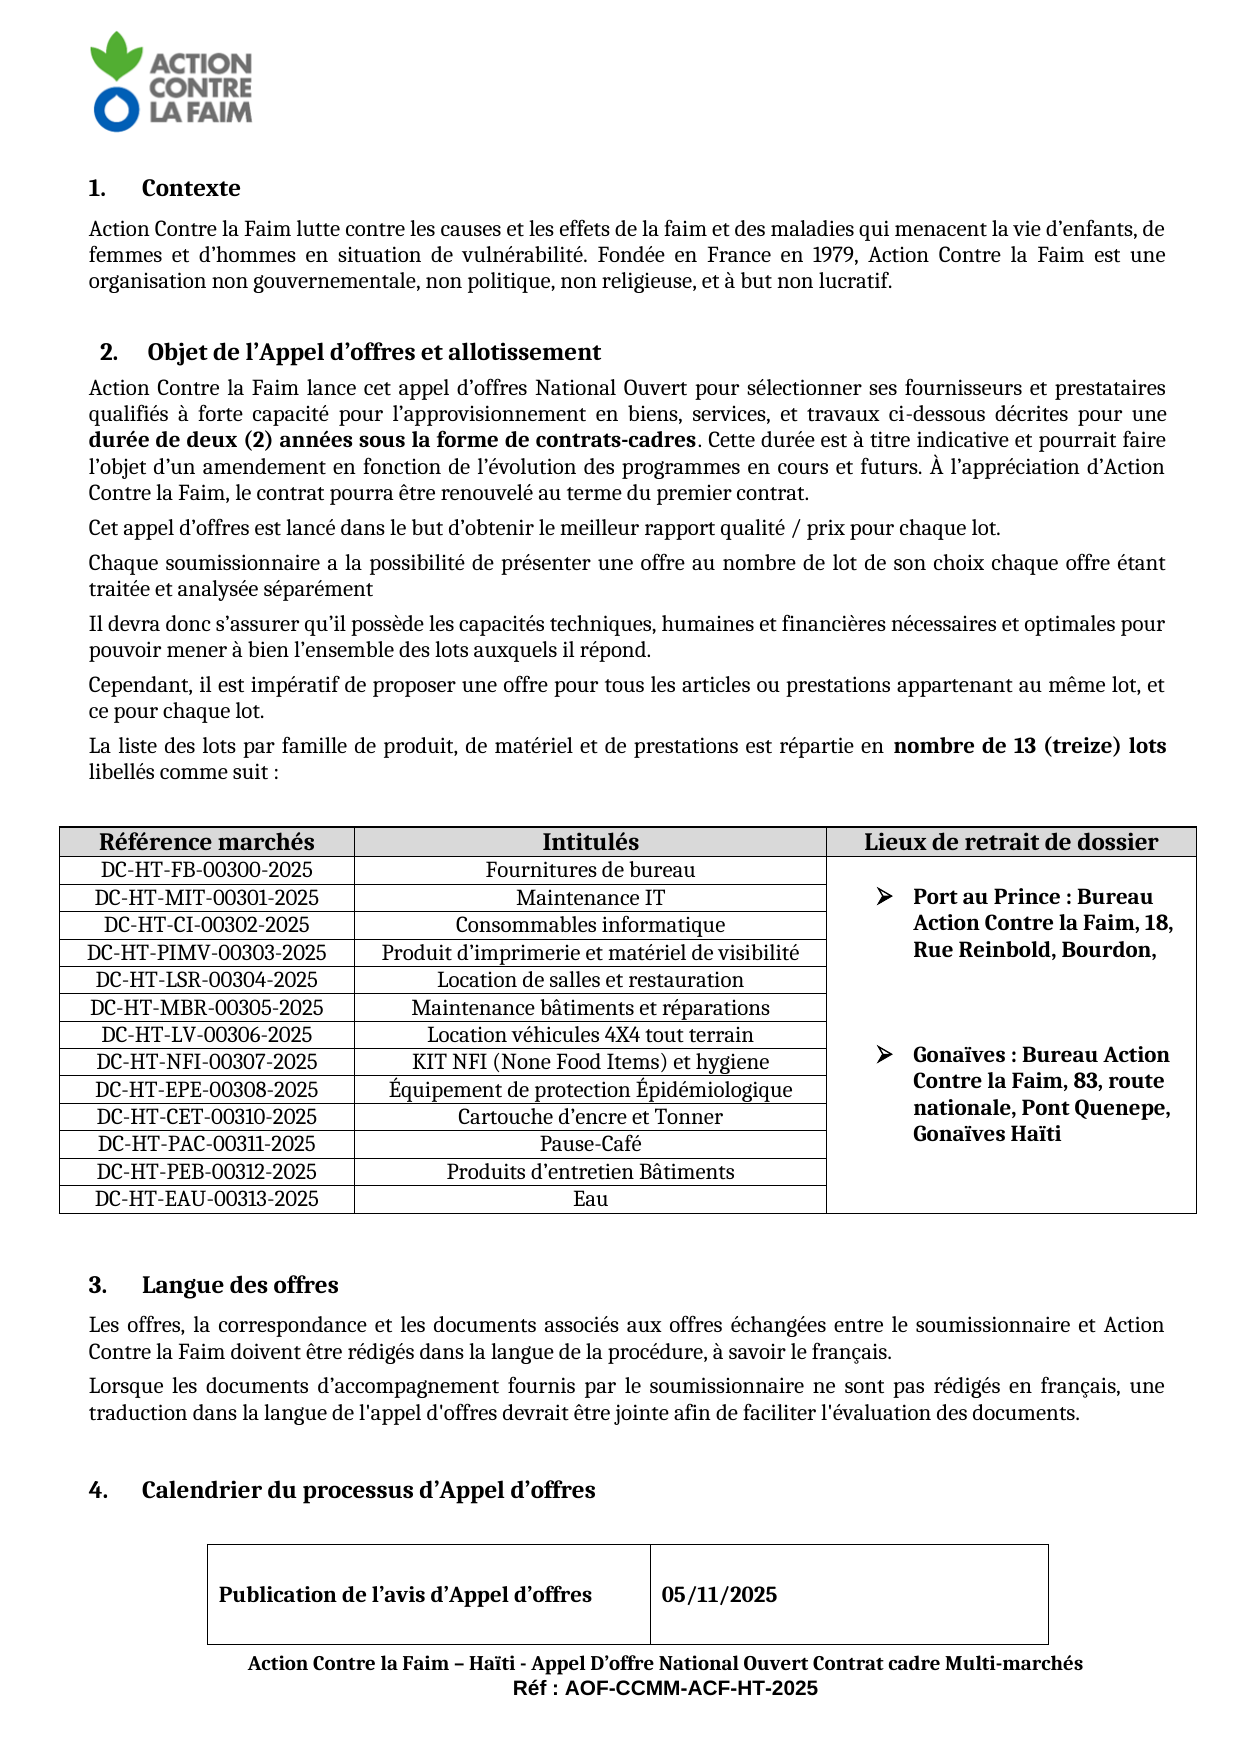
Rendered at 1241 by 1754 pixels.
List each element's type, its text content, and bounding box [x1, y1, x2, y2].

table_cell Location véhicules 4X4 tout terrain [355, 1022, 826, 1048]
table_cell DC-HT-PIMV-00303-2025 [60, 940, 354, 966]
list Objet de l’Appel d’offres et allotissement [100, 337, 1167, 366]
table_cell DC-HT-MBR-00305-2025 [60, 994, 354, 1021]
text Action Contre la Faim lance cet appel d’offres National Ouvert pour sélectionner ses fournisseurs et prestataires qualifiés à forte capacité pour l’approvisionnement en biens, services, et travaux ci-dessous décrites pour une durée de deux (2) années sous la forme de contrats-cadres. Cette durée est à titre indicative et pourrait faire l’objet d’un amendement en fonction de l’évolution des programmes en cours et futurs. À l’appréciation d’Action Contre la Faim, le contrat pourra être renouvelé au terme du premier contrat. [89, 374, 1167, 506]
table_cell Location de salles et restauration [355, 967, 826, 993]
table_cell Produit d’imprimerie et matériel de visibilité [355, 940, 826, 966]
table_cell Maintenance IT [355, 885, 826, 911]
table_cell DC-HT-LV-00306-2025 [60, 1022, 354, 1048]
table_header 05/11/2025 [651, 1545, 1048, 1644]
table_cell KIT NFI (None Food Items) et hygiene [355, 1049, 826, 1075]
list Langue des offres [89, 1271, 1167, 1300]
table_cell DC-HT-LSR-00304-2025 [60, 967, 354, 993]
list Calendrier du processus d’Appel d’offres [89, 1476, 1167, 1505]
table_cell DC-HT-CET-00310-2025 [60, 1104, 354, 1130]
text Chaque soumissionnaire a la possibilité de présenter une offre au nombre de lot de son choix chaque offre étant traitée et analysée séparément [89, 549, 1167, 602]
table_header Intitulés [355, 828, 826, 856]
text Les offres, la correspondance et les documents associés aux offres échangées entre le soumissionnaire et Action Contre la Faim doivent être rédigés dans la langue de la procédure, à savoir le français. [89, 1312, 1167, 1365]
table_cell Cartouche d’encre et Tonner [355, 1104, 826, 1130]
table_header Lieux de retrait de dossier [827, 828, 1196, 856]
table_cell DC-HT-FB-00300-2025 [60, 857, 354, 884]
table_cell DC-HT-PAC-00311-2025 [60, 1131, 354, 1158]
table_cell Maintenance bâtiments et réparations [355, 994, 826, 1021]
table_cell Eau [355, 1186, 826, 1212]
table_cell DC-HT-EPE-00308-2025 [60, 1076, 354, 1103]
table_header Publication de l’avis d’Appel d’offres [208, 1545, 650, 1644]
list Contexte [89, 174, 1167, 203]
text Lorsque les documents d’accompagnement fournis par le soumissionnaire ne sont pas rédigés en français, une traduction dans la langue de l'appel d'offres devrait être jointe afin de faciliter l'évaluation des documents. [89, 1373, 1167, 1426]
text Cependant, il est impératif de proposer une offre pour tous les articles ou prestations appartenant au même lot, et ce pour chaque lot. [89, 671, 1167, 724]
text Cet appel d’offres est lancé dans le but d’obtenir le meilleur rapport qualité / prix pour chaque lot. [89, 515, 1167, 541]
table_cell Équipement de protection Épidémiologique [355, 1076, 826, 1103]
table_cell Produits d’entretien Bâtiments [355, 1159, 826, 1185]
text Il devra donc s’assurer qu’il possède les capacités techniques, humaines et financières nécessaires et optimales pour pouvoir mener à bien l’ensemble des lots auxquels il répond. [89, 610, 1167, 663]
table_cell Port au Prince : Bureau Action Contre la Faim, 18, Rue Reinbold, Bourdon, Gonaïves : Bureau Action Contre la Faim, 83, route nationale, Pont Quenepe, Gonaïves Haïti [827, 857, 1196, 1212]
table_cell Fournitures de bureau [355, 857, 826, 884]
table_cell DC-HT-CI-00302-2025 [60, 912, 354, 938]
table_cell Pause-Café [355, 1131, 826, 1158]
table_header Référence marchés [60, 828, 354, 856]
table_cell DC-HT-MIT-00301-2025 [60, 885, 354, 911]
table_cell DC-HT-NFI-00307-2025 [60, 1049, 354, 1075]
table_cell Consommables informatique [355, 912, 826, 938]
text La liste des lots par famille de produit, de matériel et de prestations est répartie en nombre de 13 (treize) lots libellés comme suit : [89, 732, 1167, 785]
table_cell DC-HT-PEB-00312-2025 [60, 1159, 354, 1185]
picture [88, 28, 256, 135]
table_cell DC-HT-EAU-00313-2025 [60, 1186, 354, 1212]
text Action Contre la Faim lutte contre les causes et les effets de la faim et des maladies qui menacent la vie d’enfants, de femmes et d’hommes en situation de vulnérabilité. Fondée en France en 1979, Action Contre la Faim est une organisation non gouvernementale, non politique, non religieuse, et à but non lucratif. [89, 215, 1167, 294]
